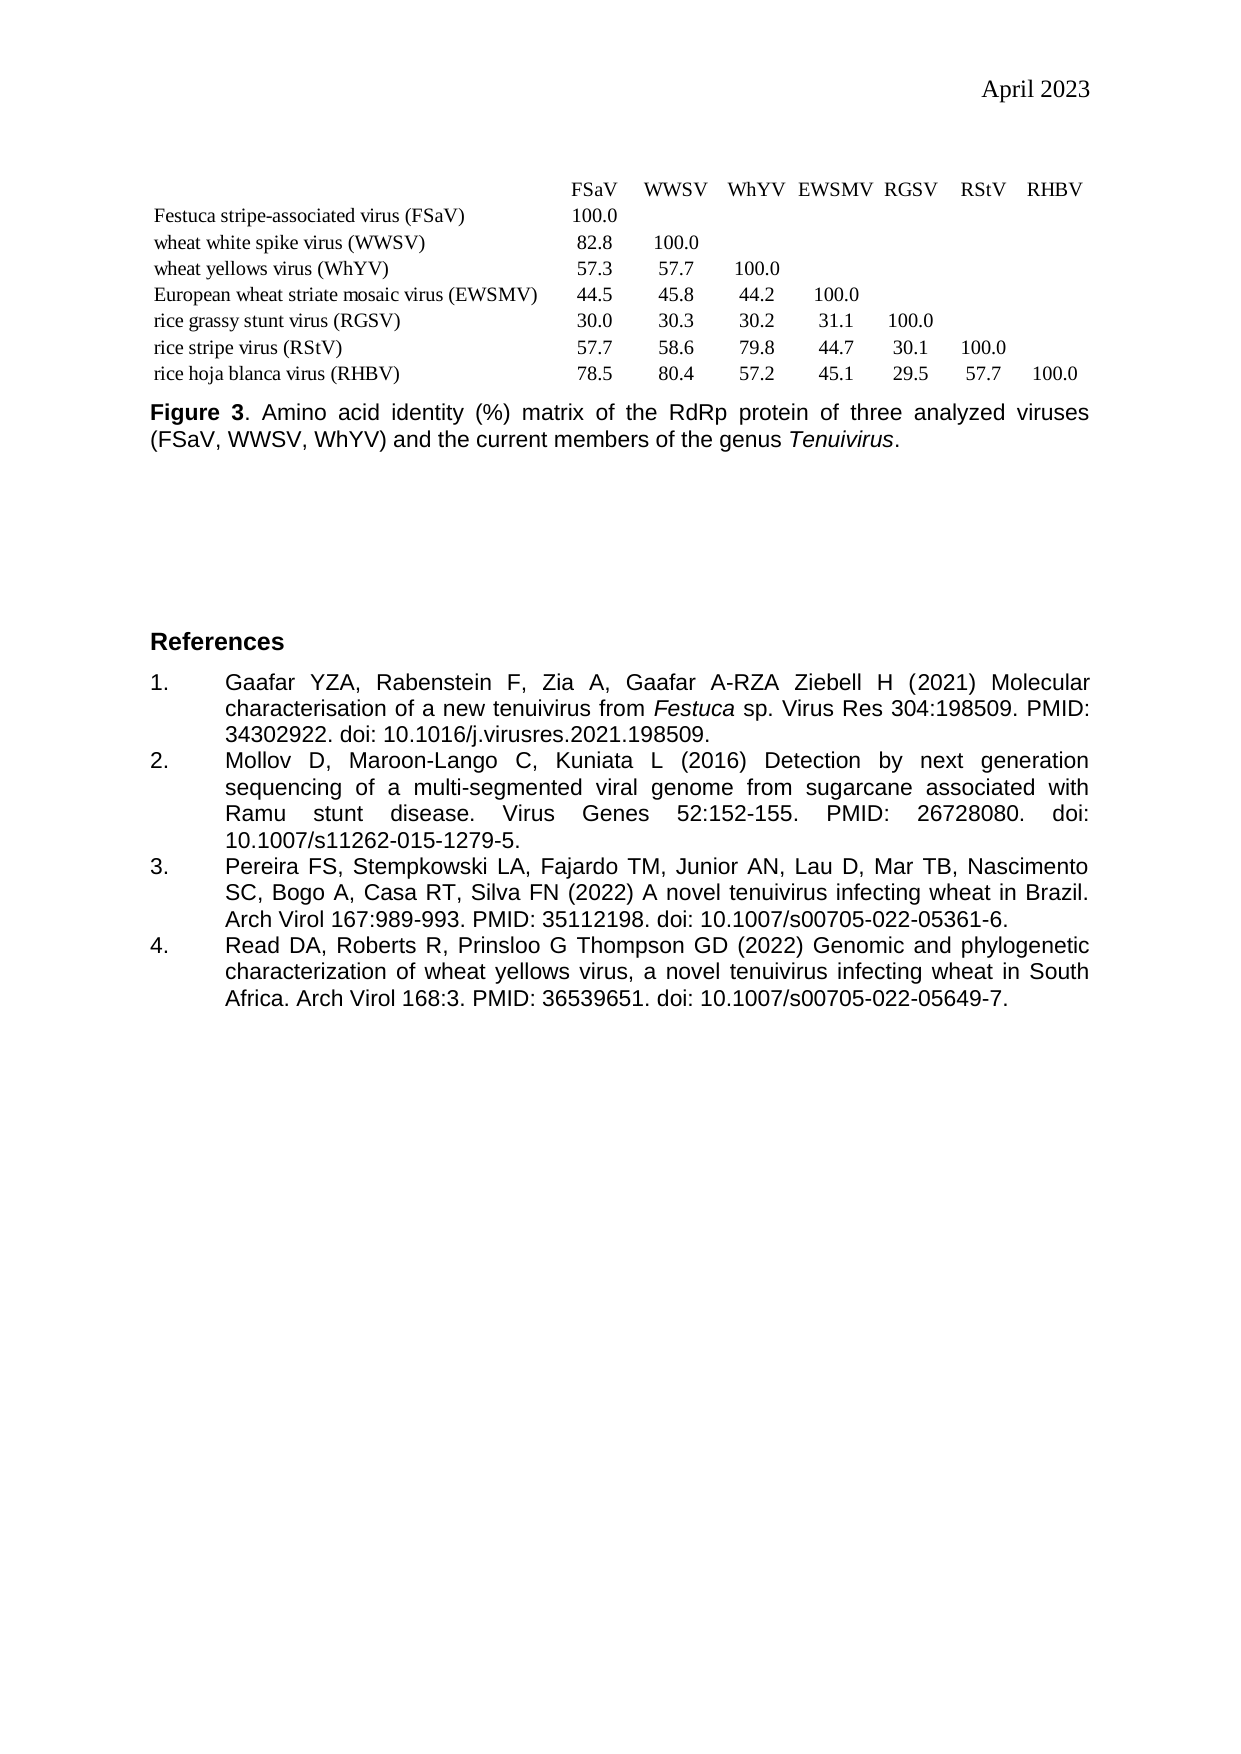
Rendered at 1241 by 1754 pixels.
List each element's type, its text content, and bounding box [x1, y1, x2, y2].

text Figure 3. Amino acid identity (%) matrix of the RdRp protein of three analyzed viruses (FSaV, WWSV, WhYV) and the current members of the genus Tenuivirus. [150, 399, 1090, 452]
text 2. Mollov D, Maroon-Lango C, Kuniata L (2016) Detection by next generation sequencing of a multi-segmented viral genome from sugarcane associated with Ramu stunt disease. Virus Genes 52:152-155. PMID: 26728080. doi: 10.1007/s11262-015-1279-5. [150, 747, 1090, 853]
text References [150, 627, 1090, 656]
text 1. Gaafar YZA, Rabenstein F, Zia A, Gaafar A-RZA Ziebell H (2021) Molecular characterisation of a new tenuivirus from Festuca sp. Virus Res 304:198509. PMID: 34302922. doi: 10.1016/j.virusres.2021.198509. [150, 668, 1090, 747]
text 3. Pereira FS, Stempkowski LA, Fajardo TM, Junior AN, Lau D, Mar TB, Nascimento SC, Bogo A, Casa RT, Silva FN (2022) A novel tenuivirus infecting wheat in Brazil. Arch Virol 167:989-993. PMID: 35112198. doi: 10.1007/s00705-022-05361-6. [150, 853, 1090, 932]
text 4. Read DA, Roberts R, Prinsloo G Thompson GD (2022) Genomic and phylogenetic characterization of wheat yellows virus, a novel tenuivirus infecting wheat in South Africa. Arch Virol 168:3. PMID: 36539651. doi: 10.1007/s00705-022-05649-7. [150, 932, 1090, 1011]
